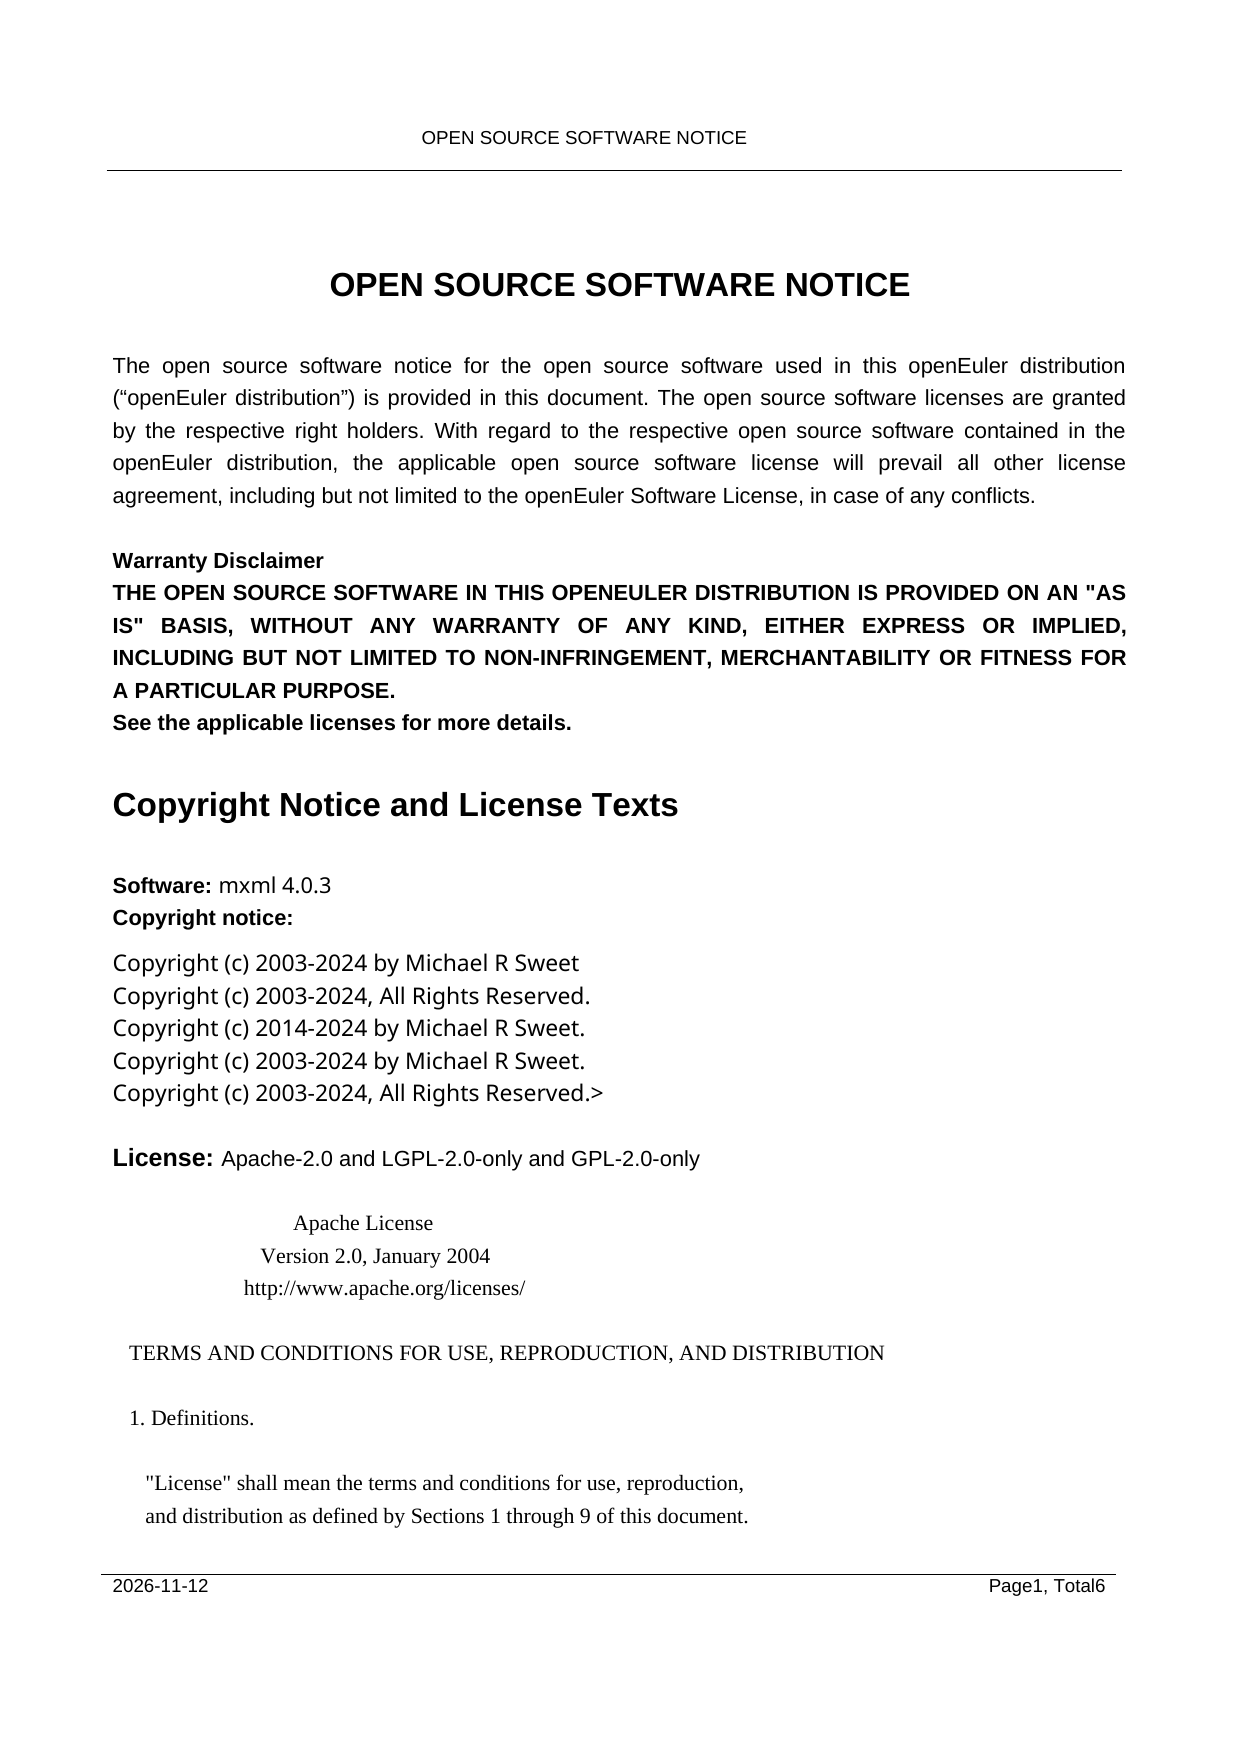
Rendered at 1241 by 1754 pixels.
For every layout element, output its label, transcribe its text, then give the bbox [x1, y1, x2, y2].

text OPEN SOURCE SOFTWARE NOTICE [112, 251, 1128, 316]
text THE OPEN SOURCE SOFTWARE IN THIS OPENEULER DISTRIBUTION IS PROVIDED ON AN "AS IS" BASIS, WITHOUT ANY WARRANTY OF ANY KIND, EITHER EXPRESS OR IMPLIED, INCLUDING BUT NOT LIMITED TO NON-INFRINGEMENT, MERCHANTABILITY OR FITNESS FOR A PARTICULAR PURPOSE. See the applicable licenses for more details. [112, 576, 1128, 739]
text Copyright notice: [112, 901, 1128, 934]
text Copyright (c) 2003-2024 by Michael R Sweet Copyright (c) 2003-2024, All Rights Reserved. Copyright (c) 2014-2024 by Michael R Sweet. Copyright (c) 2003-2024 by Michael R Sweet. Copyright (c) 2003-2024, All Rights Reserved.> [112, 947, 1128, 1142]
text Warranty Disclaimer [112, 544, 1128, 576]
text The open source software notice for the open source software used in this openEuler distribution (“openEuler distribution”) is provided in this document. The open source software licenses are granted by the respective right holders. With regard to the respective open source software contained in the openEuler distribution, the applicable open source software license will prevail all other license agreement, including but not limited to the openEuler Software License, in case of any conflicts. [112, 349, 1128, 511]
title Software: mxml 4.0.3 [112, 869, 1128, 901]
text License: Apache-2.0 and LGPL-2.0-only and GPL-2.0-only [112, 1142, 1128, 1174]
text Copyright Notice and License Texts [112, 771, 1128, 836]
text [112, 1174, 1128, 1532]
